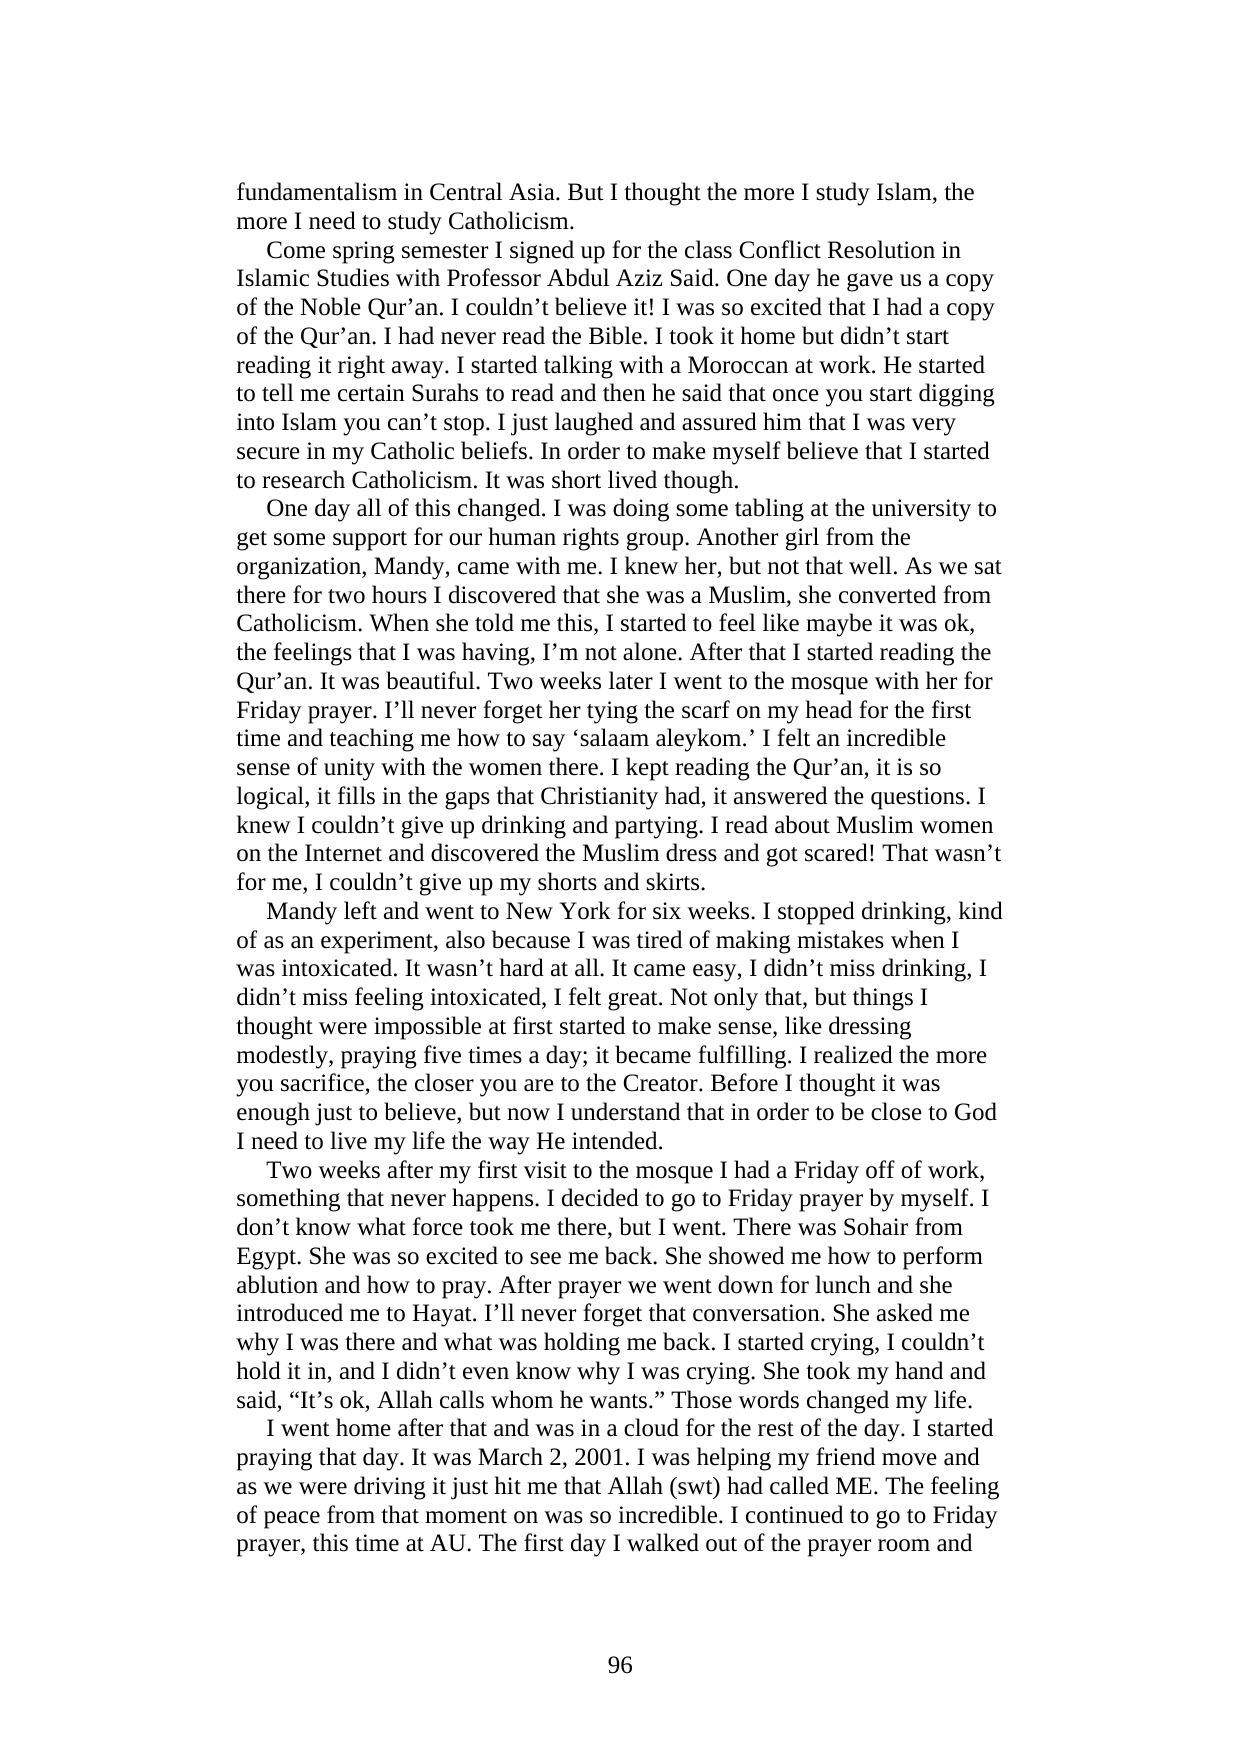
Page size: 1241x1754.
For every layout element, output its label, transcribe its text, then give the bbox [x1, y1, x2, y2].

text Two weeks after my first visit to the mosque I had a Friday off of work, something that never happens. I decided to go to Friday prayer by myself. I don’t know what force took me there, but I went. There was Sohair from Egypt. She was so excited to see me back. She showed me how to perform ablution and how to pray. After prayer we went down for lunch and she introduced me to Hayat. I’ll never forget that conversation. She asked me why I was there and what was holding me back. I started crying, I couldn’t hold it in, and I didn’t even know why I was crying. She took my hand and said, “It’s ok, Allah calls whom he wants.” Those words changed my life. [236, 1155, 1004, 1413]
text One day all of this changed. I was doing some tabling at the university to get some support for our human rights group. Another girl from the organization, Mandy, came with me. I knew her, but not that well. As we sat there for two hours I discovered that she was a Muslim, she converted from Catholicism. When she told me this, I started to feel like maybe it was ok, the feelings that I was having, I’m not alone. After that I started reading the Qur’an. It was beautiful. Two weeks later I went to the mosque with her for Friday prayer. I’ll never forget her tying the scarf on my head for the first time and teaching me how to say ‘salaam aleykom.’ I felt an incredible sense of unity with the women there. I kept reading the Qur’an, it is so logical, it fills in the gaps that Christianity had, it answered the questions. I knew I couldn’t give up drinking and partying. I read about Muslim women on the Internet and discovered the Muslim dress and got scared! That wasn’t for me, I couldn’t give up my shorts and skirts. [236, 493, 1004, 896]
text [236, 177, 1004, 235]
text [236, 1413, 1004, 1557]
text Come spring semester I signed up for the class Conflict Resolution in Islamic Studies with Professor Abdul Aziz Said. One day he gave us a copy of the Noble Qur’an. I couldn’t believe it! I was so excited that I had a copy of the Qur’an. I had never read the Bible. I took it home but didn’t start reading it right away. I started talking with a Moroccan at work. He started to tell me certain Surahs to read and then he said that once you start digging into Islam you can’t stop. I just laughed and assured him that I was very secure in my Catholic beliefs. In order to make myself believe that I started to research Catholicism. It was short lived though. [236, 235, 1004, 493]
text Mandy left and went to New York for six weeks. I stopped drinking, kind of as an experiment, also because I was tired of making mistakes when I was intoxicated. It wasn’t hard at all. It came easy, I didn’t miss drinking, I didn’t miss feeling intoxicated, I felt great. Not only that, but things I thought were impossible at first started to make sense, like dressing modestly, praying five times a day; it became fulfilling. I realized the more you sacrifice, the closer you are to the Creator. Before I thought it was enough just to believe, but now I understand that in order to be close to God I need to live my life the way He intended. [236, 896, 1004, 1155]
